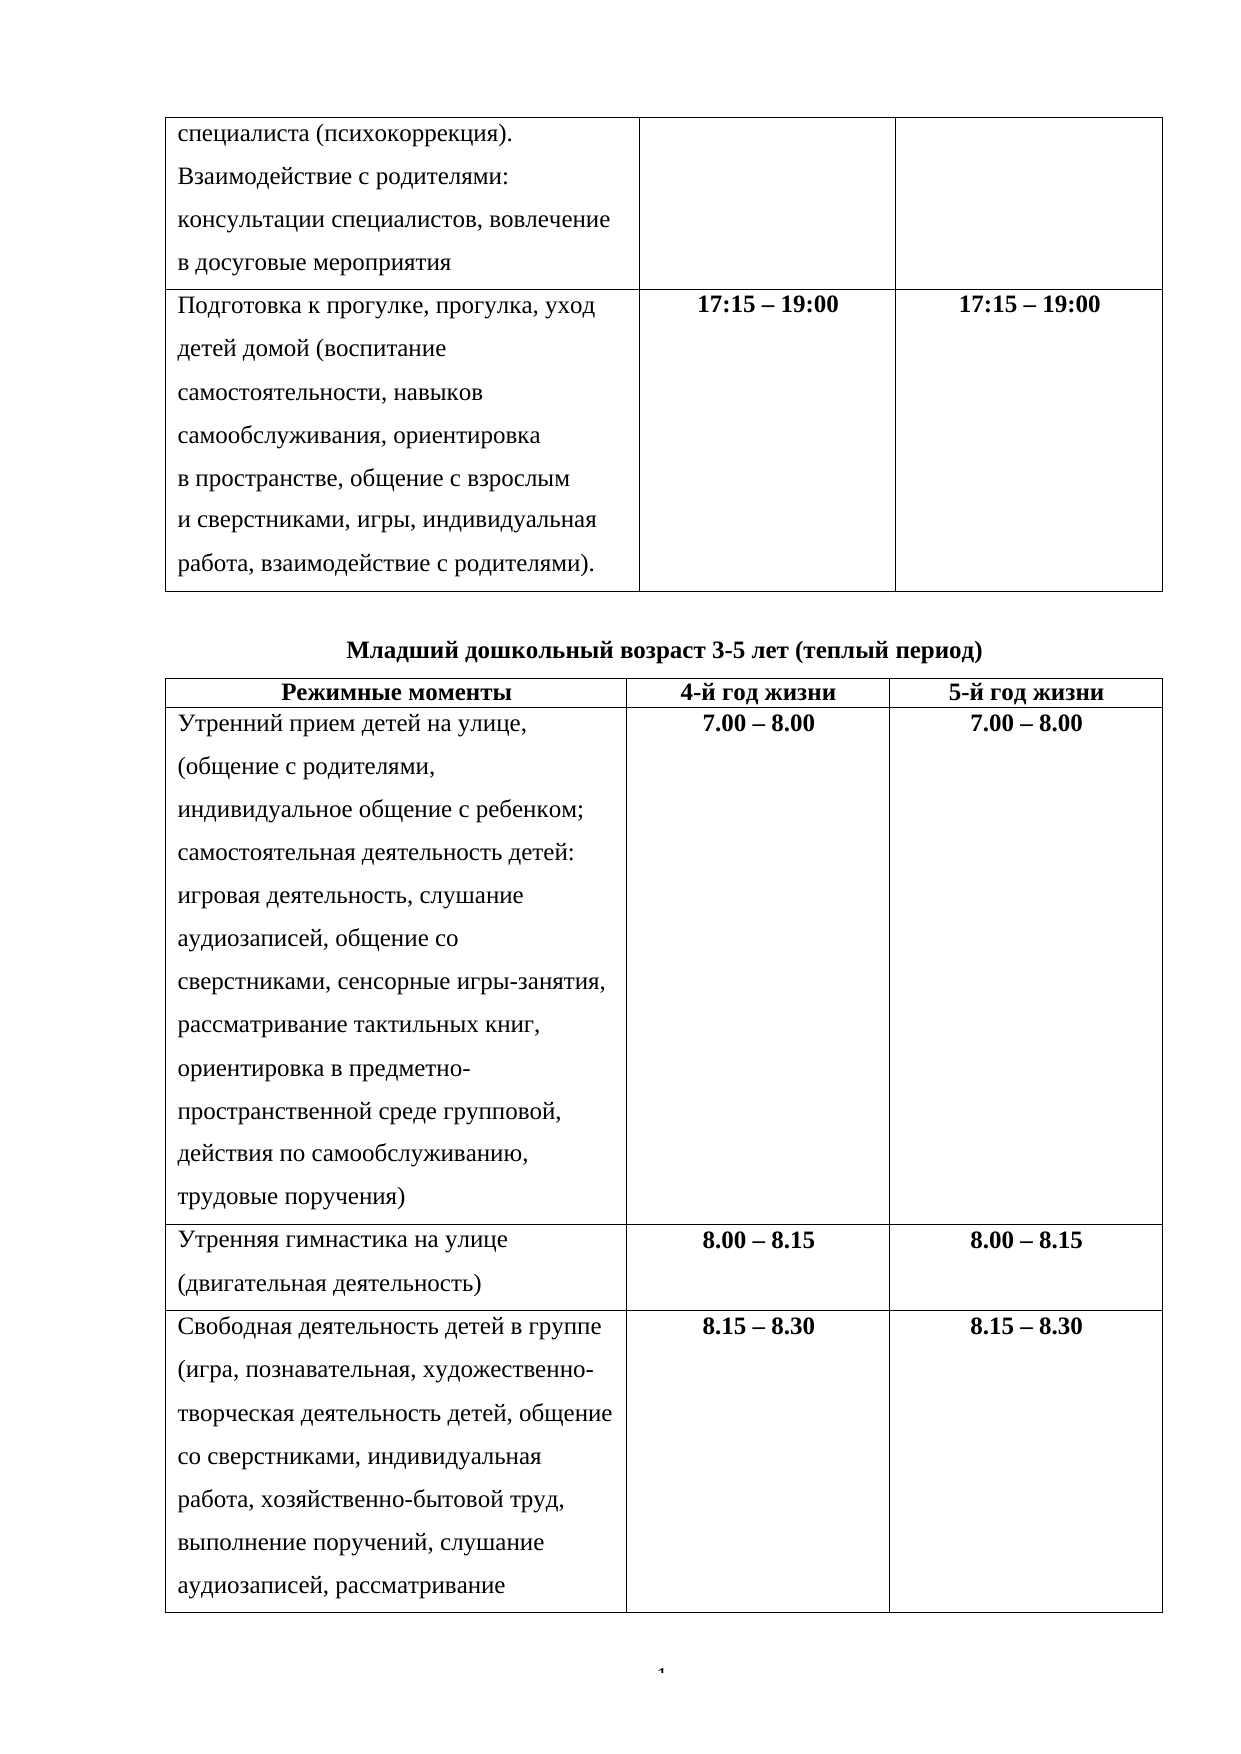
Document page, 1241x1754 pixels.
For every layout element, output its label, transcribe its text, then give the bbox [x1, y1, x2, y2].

table_cell Утренний прием детей на улице, (общение с родителями, индивидуальное общение с ребенком; самостоятельная деятельность детей: игровая деятельность, слушание аудиозаписей, общение со сверстниками, сенсорные игры-занятия, рассматривание тактильных книг, ориентировка в предметно- пространственной среде групповой, действия по самообслуживанию, трудовые поручения) [166, 708, 626, 1224]
table_cell 17:15 – 19:00 [896, 290, 1162, 591]
table_header 4-й год жизни [627, 679, 889, 707]
table_cell Свободная деятельность детей в группе (игра, познавательная, художественно- творческая деятельность детей, общение со сверстниками, индивидуальная работа, хозяйственно-бытовой труд, выполнение поручений, слушание аудиозаписей, рассматривание [166, 1311, 626, 1612]
table_header 5-й год жизни [890, 679, 1162, 707]
table_header [640, 118, 895, 289]
table_cell 8.15 – 8.30 [627, 1311, 889, 1612]
table_header специалиста (психокоррекция). Взаимодействие с родителями: консультации специалистов, вовлечение в досуговые мероприятия [166, 118, 639, 289]
table_cell Утренняя гимнастика на улице (двигательная деятельность) [166, 1225, 626, 1310]
text Младший дошкольный возраст 3-5 лет (теплый период) [346, 635, 1176, 663]
table_header Режимные моменты [166, 679, 626, 707]
table_cell 8.00 – 8.15 [627, 1225, 889, 1310]
table_cell 8.00 – 8.15 [890, 1225, 1162, 1310]
table_cell Подготовка к прогулке, прогулка, уход детей домой (воспитание самостоятельности, навыков самообслуживания, ориентировка в пространстве, общение с взрослым и сверстниками, игры, индивидуальная работа, взаимодействие с родителями). [166, 290, 639, 591]
table_cell 8.15 – 8.30 [890, 1311, 1162, 1612]
table_cell 7.00 – 8.00 [890, 708, 1162, 1224]
table_header [896, 118, 1162, 289]
table_cell 7.00 – 8.00 [627, 708, 889, 1224]
table_cell 17:15 – 19:00 [640, 290, 895, 591]
